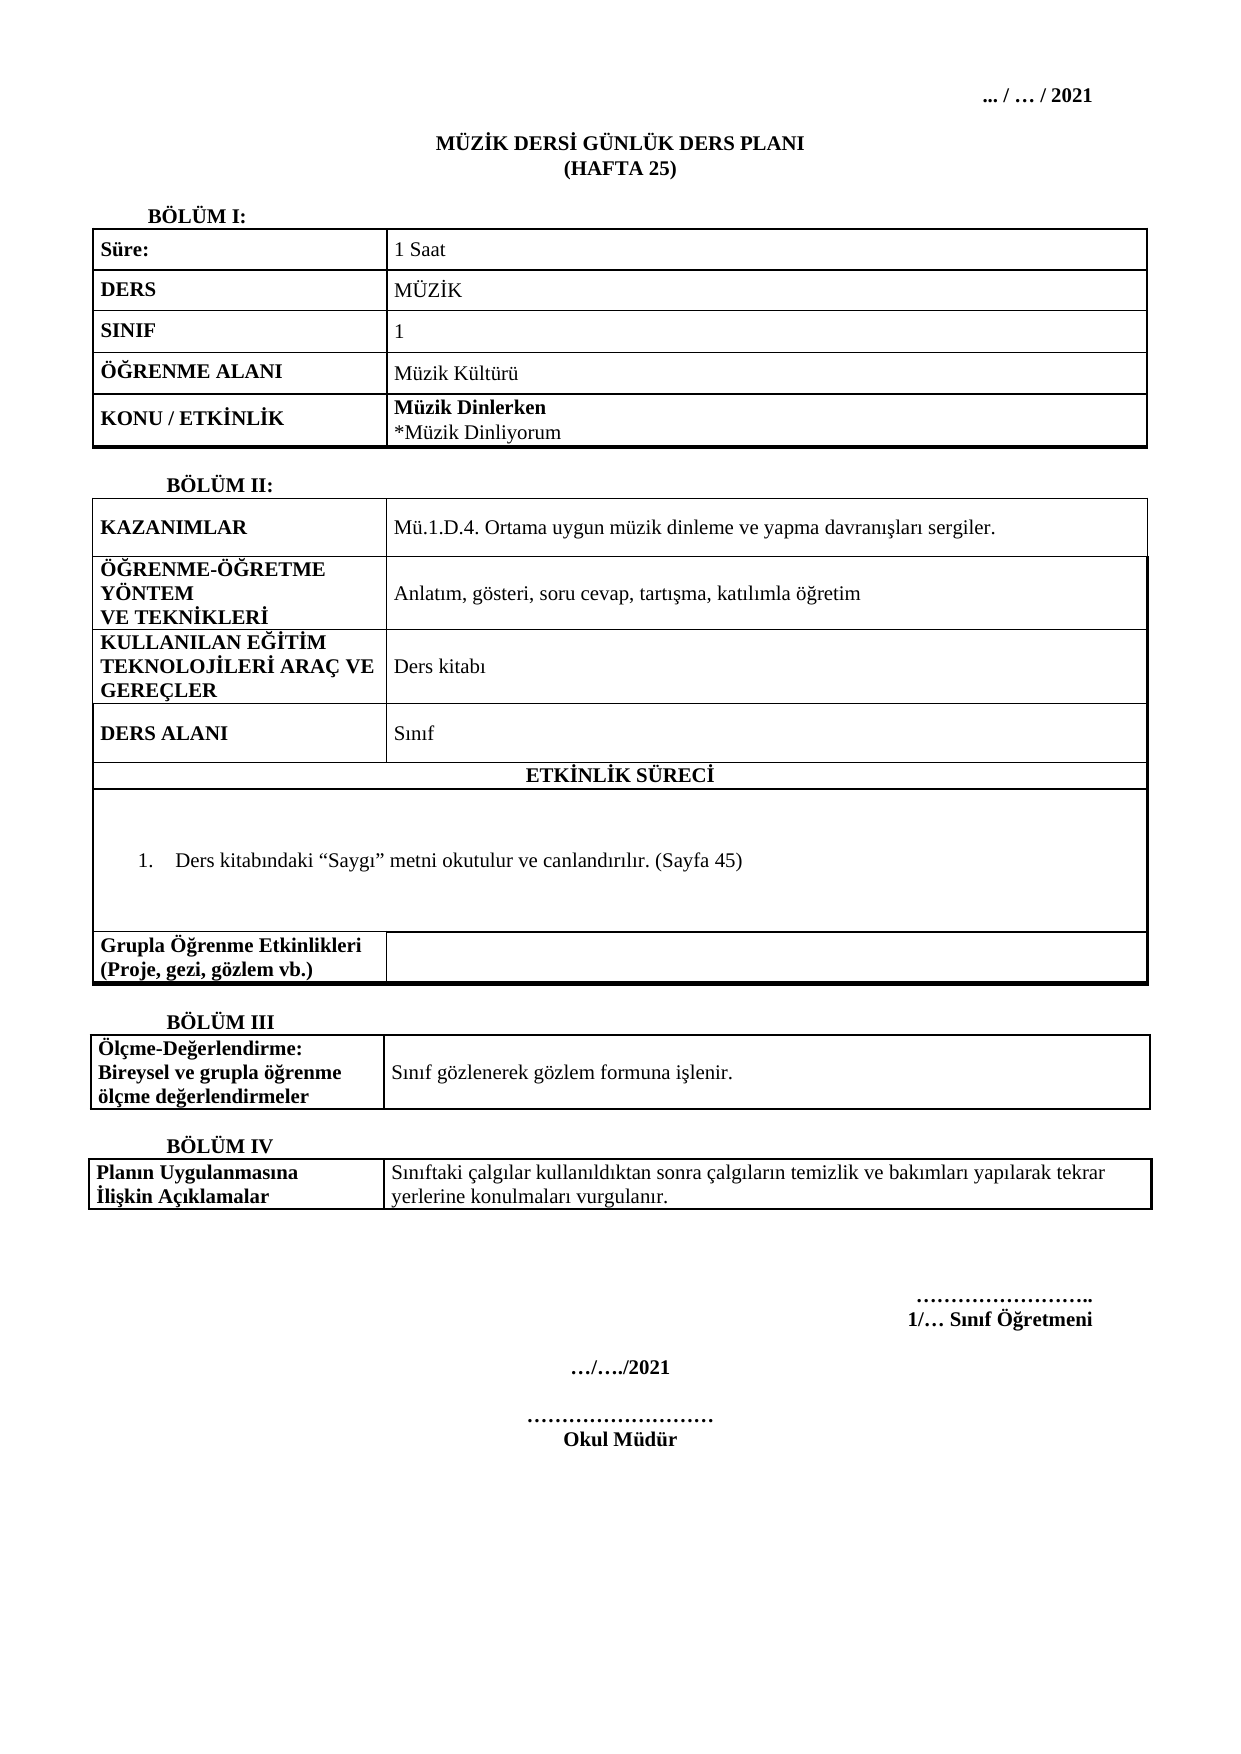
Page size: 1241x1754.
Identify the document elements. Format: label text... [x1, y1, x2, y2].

table_cell Sınıf [387, 704, 1146, 762]
table_cell ÖĞRENME ALANI [94, 353, 386, 393]
text 1/… Sınıf Öğretmeni [148, 1307, 1093, 1331]
table_header Ölçme-Değerlendirme: Bireysel ve grupla öğrenme ölçme değerlendirmeler [92, 1036, 383, 1108]
text BÖLÜM II: [148, 473, 1093, 497]
text (HAFTA 25) [148, 155, 1093, 179]
text ... / … / 2021 [148, 83, 1093, 107]
table_header Mü.1.D.4. Ortama uygun müzik dinleme ve yapma davranışları sergiler. [387, 499, 1147, 556]
table_cell SINIF [94, 311, 386, 352]
table_cell Ders kitabındaki “Saygı” metni okutulur ve canlandırılır. (Sayfa 45) [94, 790, 1146, 931]
table_cell KULLANILAN EĞİTİM TEKNOLOJİLERİ ARAÇ VE GEREÇLER [93, 630, 386, 702]
table_header Planın Uygulanmasına İlişkin Açıklamalar [90, 1160, 383, 1208]
text Okul Müdür [148, 1427, 1093, 1451]
text …………………….. [148, 1283, 1093, 1307]
table_cell DERS ALANI [94, 704, 386, 762]
table_header 1 Saat [388, 230, 1146, 269]
text BÖLÜM I: [148, 203, 1093, 228]
table_cell [387, 933, 1146, 981]
text …/…./2021 [148, 1355, 1093, 1379]
table_cell DERS [94, 271, 386, 310]
table_cell Müzik Kültürü [388, 353, 1146, 393]
table_cell Ders kitabı [387, 630, 1146, 702]
subtitle BÖLÜM III [148, 1009, 1093, 1034]
table_cell Anlatım, gösteri, soru cevap, tartışma, katılımla öğretim [387, 557, 1146, 629]
table_header Sınıf gözlenerek gözlem formuna işlenir. [385, 1036, 1149, 1108]
table_cell ÖĞRENME-ÖĞRETME YÖNTEM VE TEKNİKLERİ [93, 557, 386, 629]
text MÜZİK DERSİ GÜNLÜK DERS PLANI [148, 131, 1093, 155]
table_cell ETKİNLİK SÜRECİ [94, 763, 1146, 787]
text ……………………… [148, 1403, 1093, 1427]
table_cell Müzik Dinlerken *Müzik Dinliyorum [388, 395, 1146, 444]
table_cell Grupla Öğrenme Etkinlikleri (Proje, gezi, gözlem vb.) [94, 932, 386, 981]
table_cell KONU / ETKİNLİK [94, 395, 386, 444]
table_header Süre: [94, 230, 386, 269]
table_header Sınıftaki çalgılar kullanıldıktan sonra çalgıların temizlik ve bakımları yapılarak tekrar yerlerine konulmaları vurgulanır. [385, 1160, 1150, 1208]
subtitle BÖLÜM IV [148, 1134, 1093, 1158]
table_header KAZANIMLAR [93, 499, 386, 556]
table_cell MÜZİK [388, 271, 1146, 310]
table_cell 1 [388, 311, 1146, 352]
